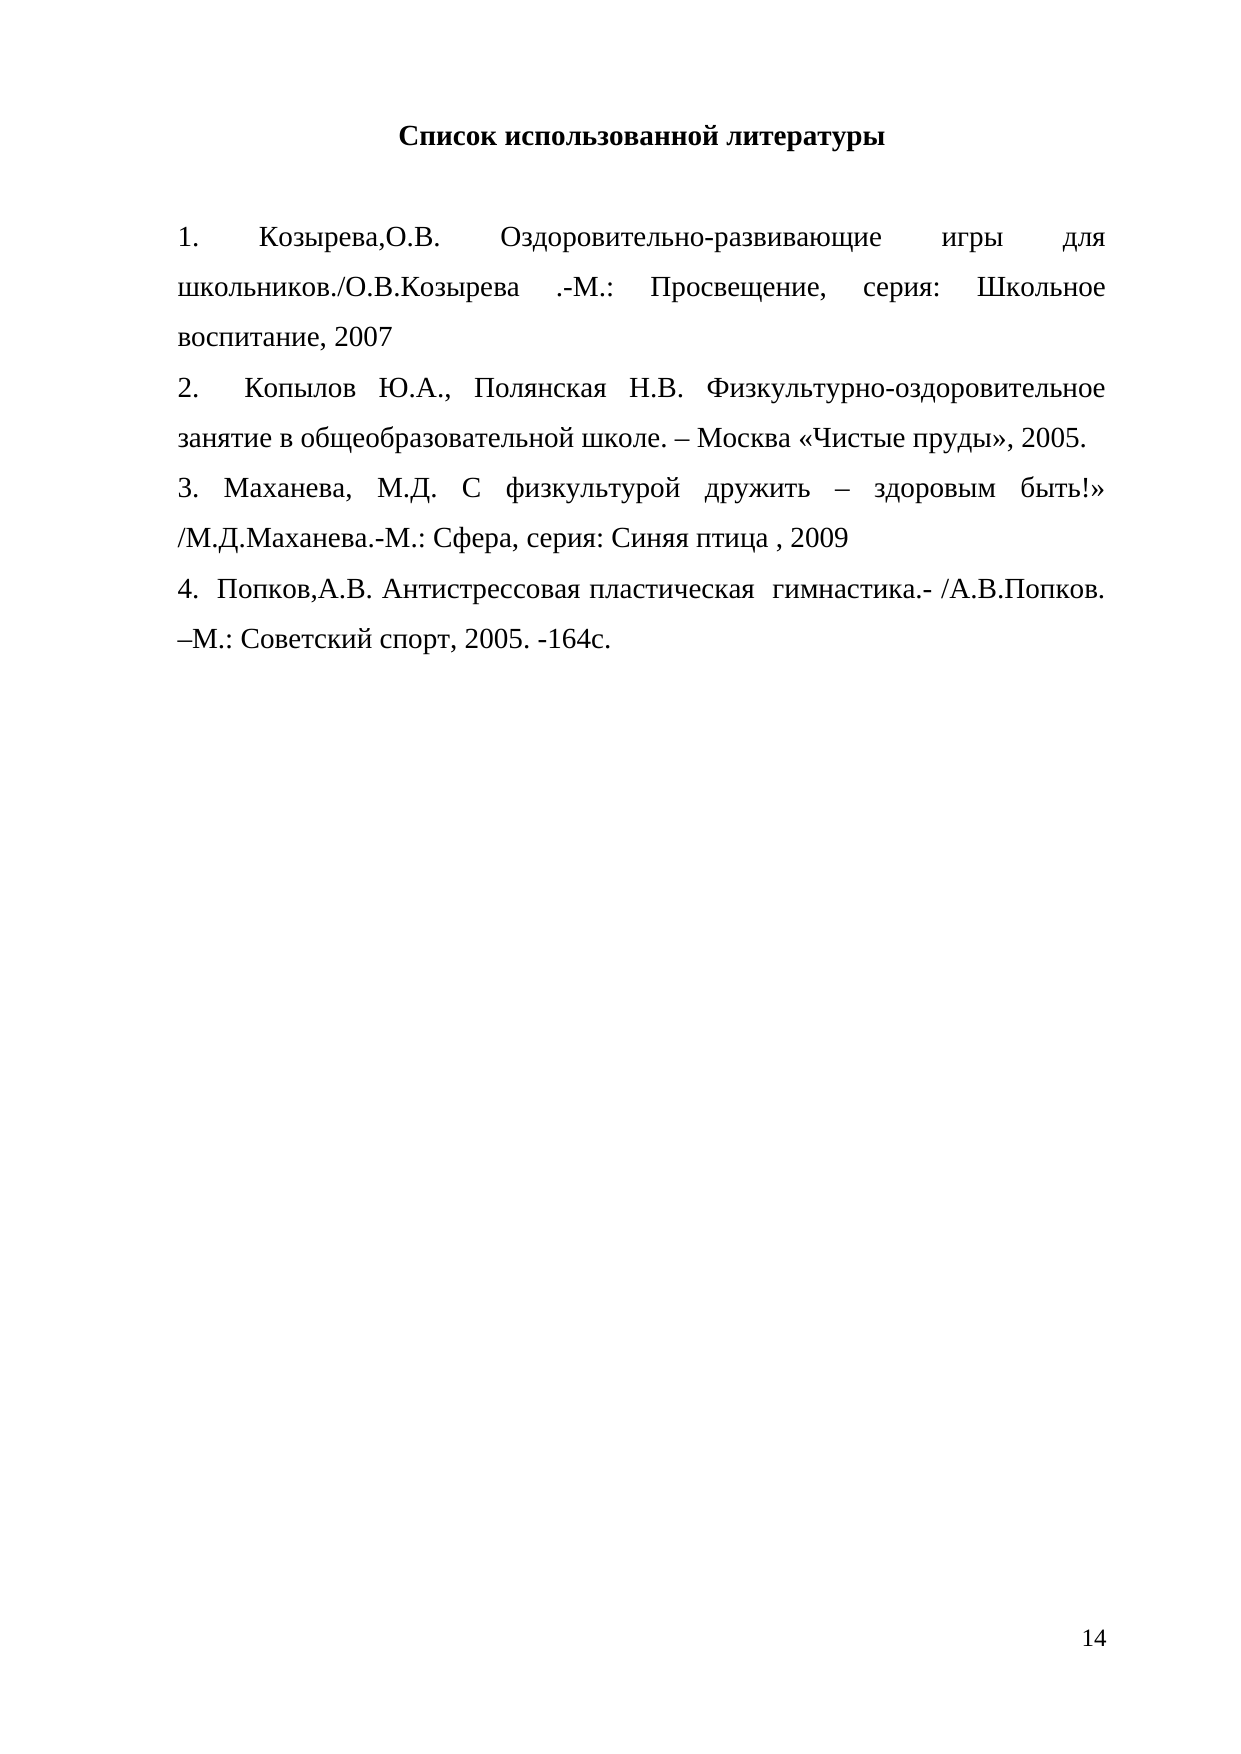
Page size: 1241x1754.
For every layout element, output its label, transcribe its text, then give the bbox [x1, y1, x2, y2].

text 3. Маханева, М.Д. С физкультурой дружить – здоровым быть!» /М.Д.Маханева.-М.: Сфера, серия: Синяя птица , 2009 [177, 470, 1106, 554]
text 2. Копылов Ю.А., Полянская Н.В. Физкультурно-оздоровительное занятие в общеобразовательной школе. – Москва «Чистые пруды», 2005. [177, 370, 1106, 453]
text 1. Козырева,О.В. Оздоровительно-развивающие игры для школьников./О.В.Козырева .-М.: Просвещение, серия: Школьное воспитание, 2007 [177, 219, 1106, 353]
text 4. Попков,А.В. Антистрессовая пластическая гимнастика.- /А.В.Попков. –М.: Советский спорт, 2005. -164с. [177, 571, 1106, 655]
text Список использованной литературы [177, 118, 1106, 152]
